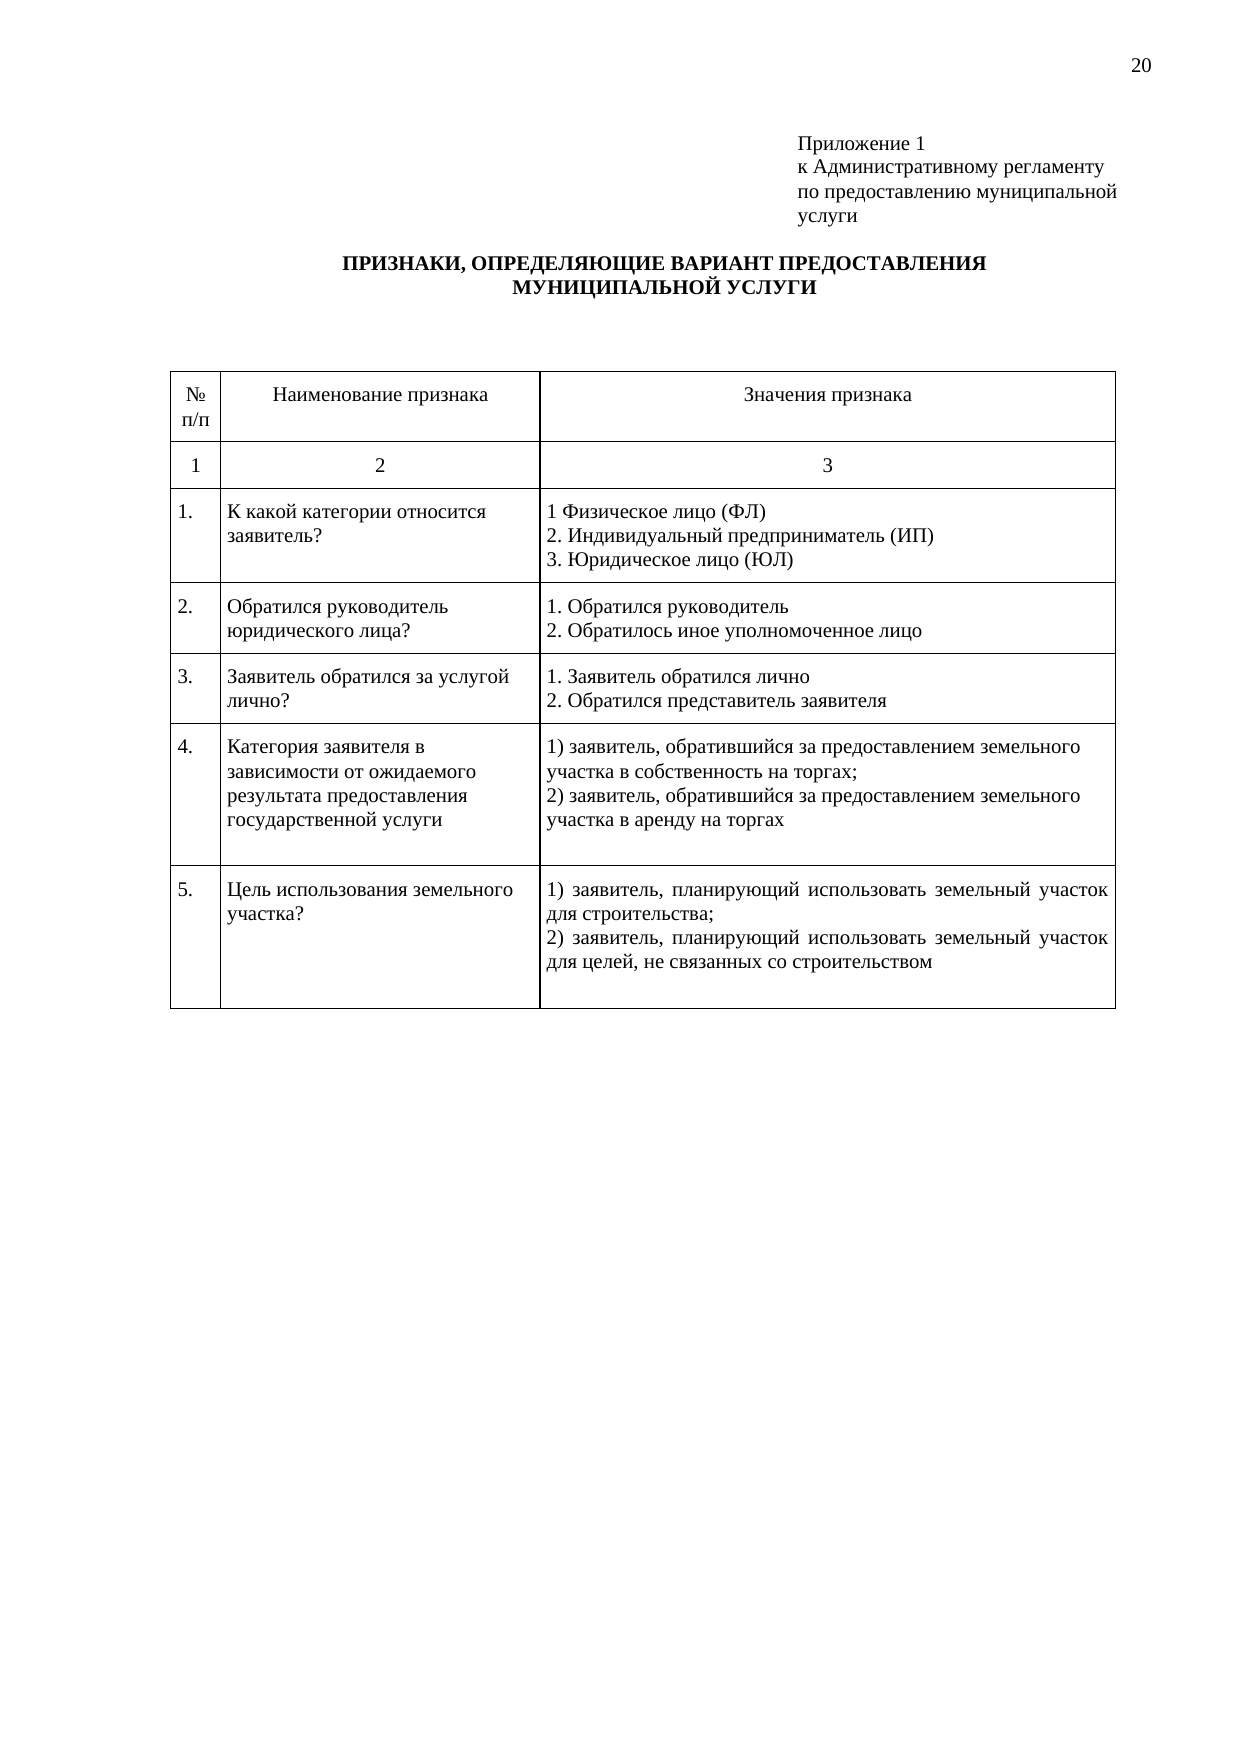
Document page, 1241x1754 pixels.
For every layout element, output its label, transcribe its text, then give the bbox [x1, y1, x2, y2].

table_header № п/п [171, 372, 220, 441]
table_cell 2. [171, 583, 220, 652]
table_cell 5. [171, 866, 220, 1008]
table_cell 1. [171, 489, 220, 582]
table_header Наименование признака [221, 372, 539, 441]
title ПРИЗНАКИ, ОПРЕДЕЛЯЮЩИЕ ВАРИАНТ ПРЕДОСТАВЛЕНИЯ [177, 251, 1152, 275]
table_cell Цель использования земельного участка? [221, 866, 539, 1008]
table_cell Обратился руководитель юридического лица? [221, 583, 539, 652]
table_cell 3 [541, 442, 1115, 487]
table_cell 1. Обратился руководитель 2. Обратилось иное уполномоченное лицо [541, 583, 1115, 652]
table_cell 1 [171, 442, 220, 487]
table_cell 1 Физическое лицо (ФЛ) 2. Индивидуальный предприниматель (ИП) 3. Юридическое лицо (ЮЛ) [541, 489, 1115, 582]
text к Административному регламенту [797, 154, 1152, 178]
table_cell Категория заявителя в зависимости от ожидаемого результата предоставления государственной услуги [221, 724, 539, 865]
table_cell 4. [171, 724, 220, 865]
table_cell 1) заявитель, планирующий использовать земельный участок для строительства; 2) заявитель, планирующий использовать земельный участок для целей, не связанных со строительством [541, 866, 1115, 1008]
table_header Значения признака [541, 372, 1115, 441]
table_cell 3. [171, 654, 220, 723]
table_cell 1) заявитель, обратившийся за предоставлением земельного участка в собственность на торгах; 2) заявитель, обратившийся за предоставлением земельного участка в аренду на торгах [541, 724, 1115, 865]
text Приложение 1 [797, 130, 1152, 154]
title МУНИЦИПАЛЬНОЙ УСЛУГИ [177, 275, 1152, 299]
table_cell 2 [221, 442, 539, 487]
table_cell Заявитель обратился за услугой лично? [221, 654, 539, 723]
text по предоставлению муниципальной услуги [797, 178, 1152, 227]
table_cell К какой категории относится заявитель? [221, 489, 539, 582]
table_cell 1. Заявитель обратился лично 2. Обратился представитель заявителя [541, 654, 1115, 723]
